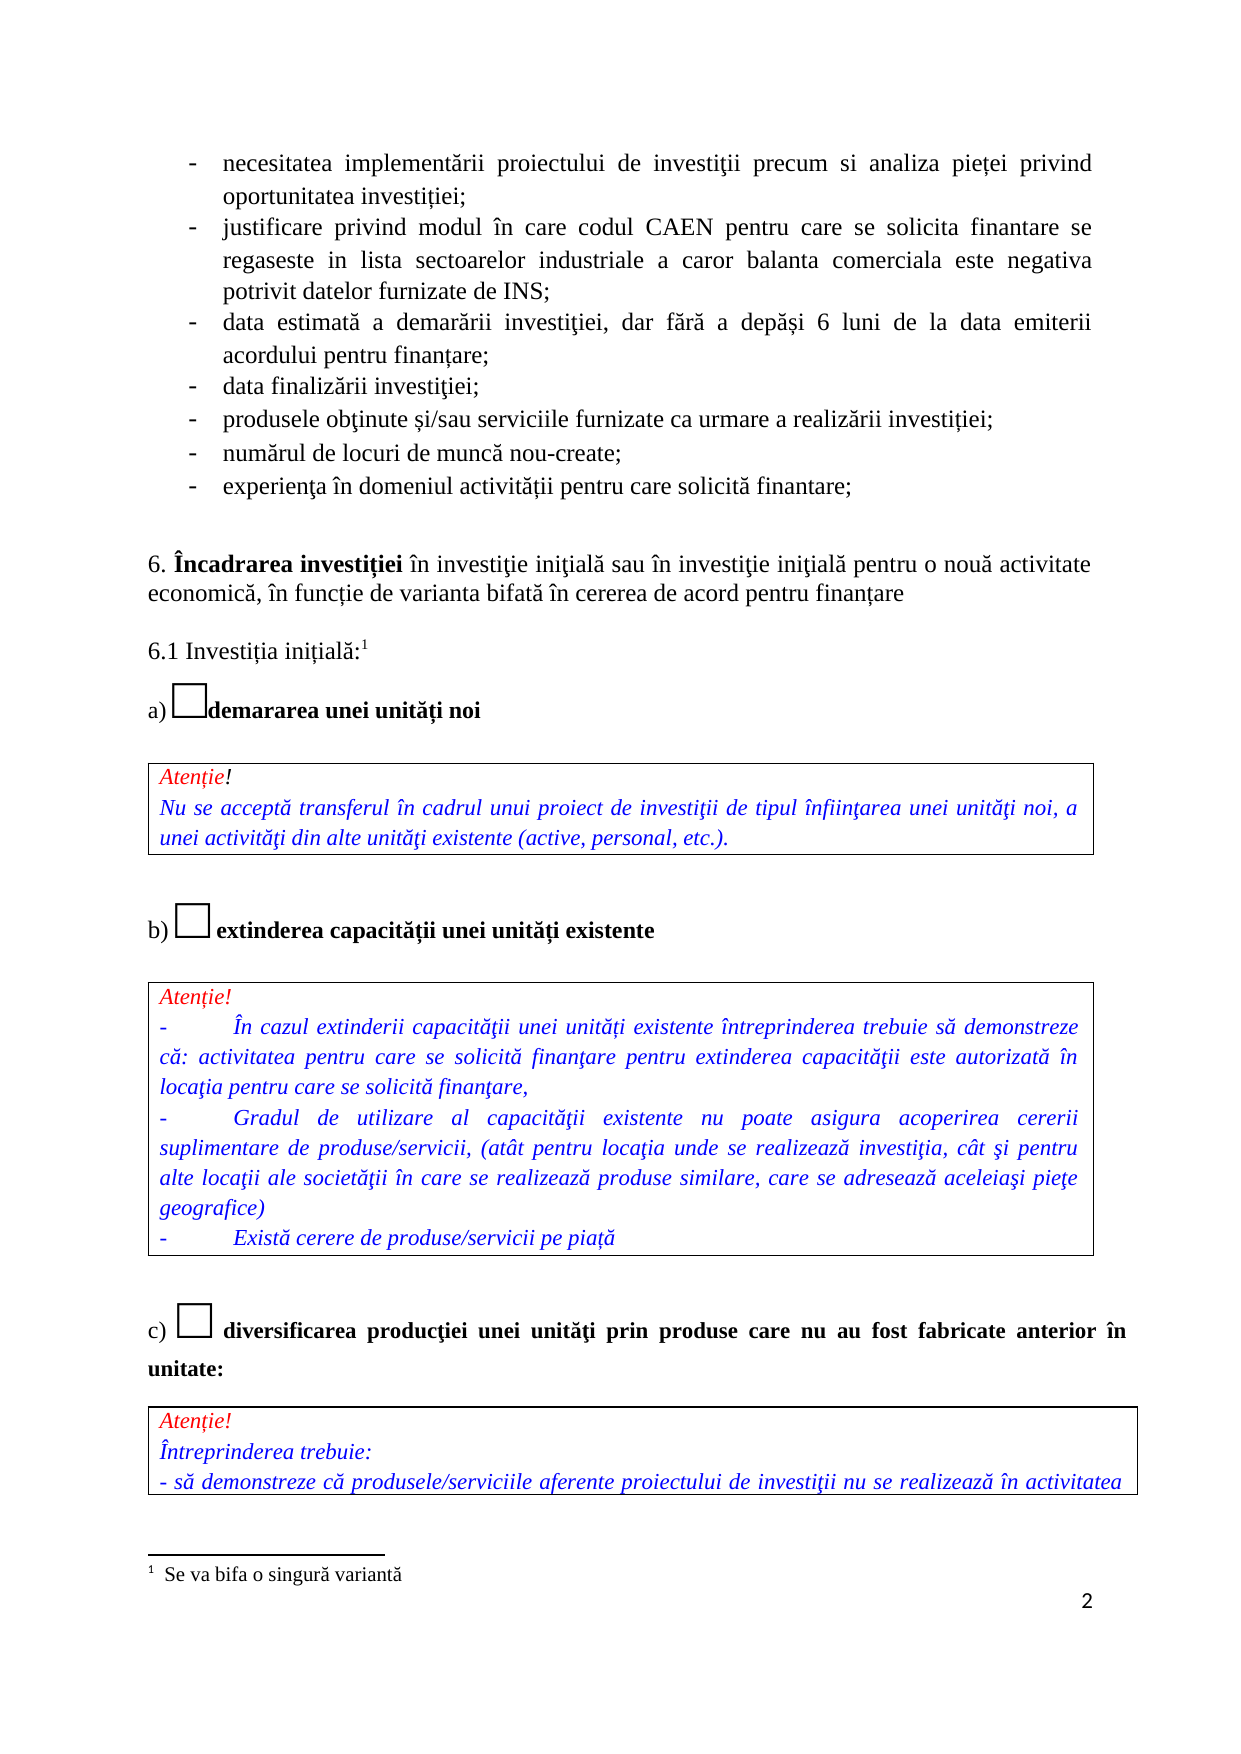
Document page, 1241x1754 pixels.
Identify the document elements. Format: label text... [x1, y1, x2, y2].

text c) □ diversificarea producţiei unei unităţi prin produse care nu au fost fabricate anterior în unitate: [148, 1284, 1127, 1382]
table_header Atenție! - În cazul extinderii capacităţii unei unități existente întreprinderea trebuie să demonstreze că: activitatea pentru care se solicită finanţare pentru extinderea capacităţii este autorizată în locaţia pentru care se solicită finanţare, - Gradul de utilizare al capacităţii existente nu poate asigura acoperirea cererii suplimentare de produse/servicii, (atât pentru locaţia unde se realizează investiţia, cât şi pentru alte locaţii ale societăţii în care se realizează produse similare, care se adresează aceleiaşi pieţe geografice) - Există cerere de produse/servicii pe piață [149, 983, 1093, 1255]
list data finalizării investiţiei; [185, 371, 1093, 402]
list produsele obţinute și/sau serviciile furnizate ca urmare a realizării investiției; [185, 404, 1093, 435]
list experienţa în domeniul activității pentru care solicită finantare; [185, 471, 1093, 502]
text a) □demararea unei unități noi [148, 664, 1127, 732]
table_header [149, 1408, 1137, 1494]
list necesitatea implementării proiectului de investiţii precum si analiza pieței privind oportunitatea investiției; [185, 148, 1093, 209]
list justificare privind modul în care codul CAEN pentru care se solicita finantare se regaseste in lista sectoarelor industriale a caror balanta comerciala este negativa potrivit datelor furnizate de INS; [185, 212, 1093, 305]
list data estimată a demarării investiţiei, dar fără a depăși 6 luni de la data emiterii acordului pentru finanțare; [185, 307, 1093, 369]
text b) □ extinderea capacității unei unități existente [148, 884, 1127, 951]
list numărul de locuri de muncă nou-create; [185, 438, 1093, 468]
text 6.1 Investiția inițială: [148, 636, 1093, 664]
text 6. Încadrarea investiției în investiţie iniţială sau în investiţie iniţială pentru o nouă activitate economică, în funcție de varianta bifată în cererea de acord pentru finanțare [148, 549, 1093, 607]
table_header Atenție! Nu se acceptă transferul în cadrul unui proiect de investiţii de tipul înfiinţarea unei unităţi noi, a unei activităţi din alte unităţi existente (active, personal, etc.). [149, 764, 1093, 854]
